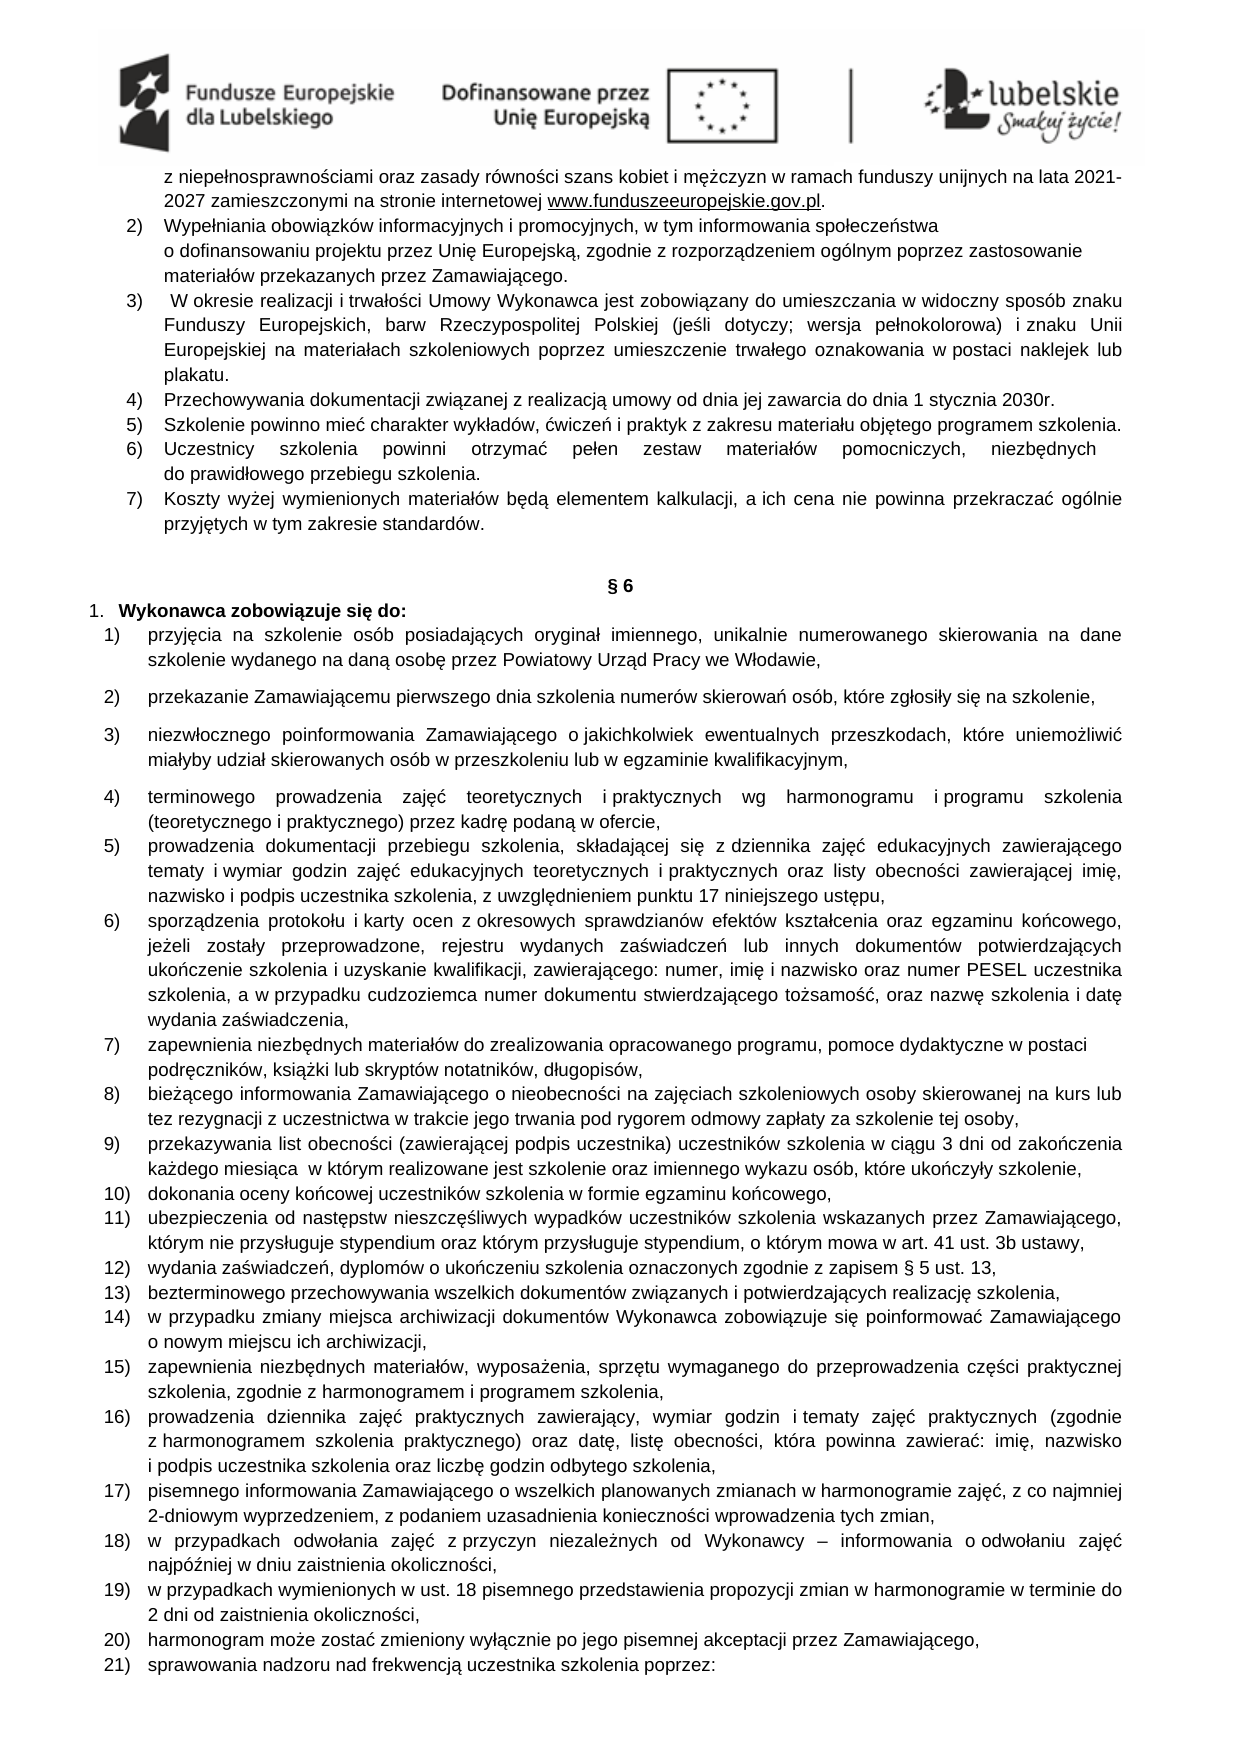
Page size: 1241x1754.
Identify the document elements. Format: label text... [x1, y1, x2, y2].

list dokonania oceny końcowej uczestników szkolenia w formie egzaminu końcowego, [103, 1182, 1122, 1204]
list bezterminowego przechowywania wszelkich dokumentów związanych i potwierdzających realizację szkolenia, [103, 1281, 1122, 1303]
picture [94, 29, 1146, 166]
list przekazanie Zamawiającemu pierwszego dnia szkolenia numerów skierowań osób, które zgłosiły się na szkolenie, [103, 686, 1122, 708]
list w przypadkach odwołania zajęć z przyczyn niezależnych od Wykonawcy – informowania o odwołaniu zajęć najpóźniej w dniu zaistnienia okoliczności, [103, 1529, 1122, 1576]
list Koszty wyżej wymienionych materiałów będą elementem kalkulacji, a ich cena nie powinna przekraczać ogólnie przyjętych w tym zakresie standardów. [126, 488, 1122, 534]
list wydania zaświadczeń, dyplomów o ukończeniu szkolenia oznaczonych zgodnie z zapisem § 5 ust. 13, [103, 1257, 1122, 1278]
list przekazywania list obecności (zawierającej podpis uczestnika) uczestników szkolenia w ciągu 3 dni od zakończenia każdego miesiąca w którym realizowane jest szkolenie oraz imiennego wykazu osób, które ukończyły szkolenie, [103, 1133, 1122, 1179]
list w przypadku zmiany miejsca archiwizacji dokumentów Wykonawca zobowiązuje się poinformować Zamawiającego o nowym miejscu ich archiwizacji, [103, 1306, 1122, 1353]
list prowadzenia dziennika zajęć praktycznych zawierający, wymiar godzin i tematy zajęć praktycznych (zgodnie z harmonogramem szkolenia praktycznego) oraz datę, listę obecności, która powinna zawierać: imię, nazwisko i podpis uczestnika szkolenia oraz liczbę godzin odbytego szkolenia, [103, 1405, 1122, 1477]
list Szkolenie powinno mieć charakter wykładów, ćwiczeń i praktyk z zakresu materiału objętego programem szkolenia. [126, 413, 1122, 435]
list W okresie realizacji i trwałości Umowy Wykonawca jest zobowiązany do umieszczania w widoczny sposób znaku Funduszy Europejskich, barw Rzeczypospolitej Polskiej (jeśli dotyczy; wersja pełnokolorowa) i znaku Unii Europejskiej na materiałach szkoleniowych poprzez umieszczenie trwałego oznakowania w postaci naklejek lub plakatu. [126, 289, 1122, 385]
list Przechowywania dokumentacji związanej z realizacją umowy od dnia jej zawarcia do dnia 1 stycznia 2030r. [126, 388, 1122, 410]
list przyjęcia na szkolenie osób posiadających oryginał imiennego, unikalnie numerowanego skierowania na dane szkolenie wydanego na daną osobę przez Powiatowy Urząd Pracy we Włodawie, [103, 624, 1122, 671]
list Uczestnicy szkolenia powinni otrzymać pełen zestaw materiałów pomocniczych, niezbędnych do prawidłowego przebiegu szkolenia. [126, 438, 1122, 484]
list sprawowania nadzoru nad frekwencją uczestnika szkolenia poprzez: [103, 1653, 1122, 1675]
list harmonogram może zostać zmieniony wyłącznie po jego pisemnej akceptacji przez Zamawiającego, [103, 1628, 1122, 1650]
text § 6 [89, 574, 1152, 596]
list terminowego prowadzenia zajęć teoretycznych i praktycznych wg harmonogramu i programu szkolenia (teoretycznego i praktycznego) przez kadrę podaną w ofercie, [103, 786, 1122, 832]
list pisemnego informowania Zamawiającego o wszelkich planowanych zmianach w harmonogramie zajęć, z co najmniej 2-dniowym wyprzedzeniem, z podaniem uzasadnienia konieczności wprowadzenia tych zmian, [103, 1480, 1122, 1526]
list sporządzenia protokołu i karty ocen z okresowych sprawdzianów efektów kształcenia oraz egzaminu końcowego, jeżeli zostały przeprowadzone, rejestru wydanych zaświadczeń lub innych dokumentów potwierdzających ukończenie szkolenia i uzyskanie kwalifikacji, zawierającego: numer, imię i nazwisko oraz numer PESEL uczestnika szkolenia, a w przypadku cudzoziemca numer dokumentu stwierdzającego tożsamość, oraz nazwę szkolenia i datę wydania zaświadczenia, [103, 909, 1122, 1030]
list Wypełniania obowiązków informacyjnych i promocyjnych, w tym informowania społeczeństwa o dofinansowaniu projektu przez Unię Europejską, zgodnie z rozporządzeniem ogólnym poprzez zastosowanie materiałów przekazanych przez Zamawiającego. [126, 215, 1152, 286]
list bieżącego informowania Zamawiającego o nieobecności na zajęciach szkoleniowych osoby skierowanej na kurs lub tez rezygnacji z uczestnictwa w trakcie jego trwania pod rygorem odmowy zapłaty za szkolenie tej osoby, [103, 1083, 1122, 1129]
list prowadzenia dokumentacji przebiegu szkolenia, składającej się z dziennika zajęć edukacyjnych zawierającego tematy i wymiar godzin zajęć edukacyjnych teoretycznych i praktycznych oraz listy obecności zawierającej imię, nazwisko i podpis uczestnika szkolenia, z uwzględnieniem punktu 17 niniejszego ustępu, [103, 835, 1122, 906]
list zapewnienia niezbędnych materiałów do zrealizowania opracowanego programu, pomoce dydaktyczne w postaci podręczników, książki lub skryptów notatników, długopisów, [103, 1033, 1122, 1080]
list w przypadkach wymienionych w ust. 18 pisemnego przedstawienia propozycji zmian w harmonogramie w terminie do 2 dni od zaistnienia okoliczności, [103, 1579, 1122, 1625]
list ubezpieczenia od następstw nieszczęśliwych wypadków uczestników szkolenia wskazanych przez Zamawiającego, którym nie przysługuje stypendium oraz którym przysługuje stypendium, o którym mowa w art. 41 ust. 3b ustawy, [103, 1207, 1122, 1253]
list Wykonawca zobowiązuje się do: [89, 599, 1122, 621]
list niezwłocznego poinformowania Zamawiającego o jakichkolwiek ewentualnych przeszkodach, które uniemożliwić miałyby udział skierowanych osób w przeszkoleniu lub w egzaminie kwalifikacyjnym, [103, 723, 1122, 770]
list zapewnienia niezbędnych materiałów, wyposażenia, sprzętu wymaganego do przeprowadzenia części praktycznej szkolenia, zgodnie z harmonogramem i programem szkolenia, [103, 1356, 1122, 1402]
